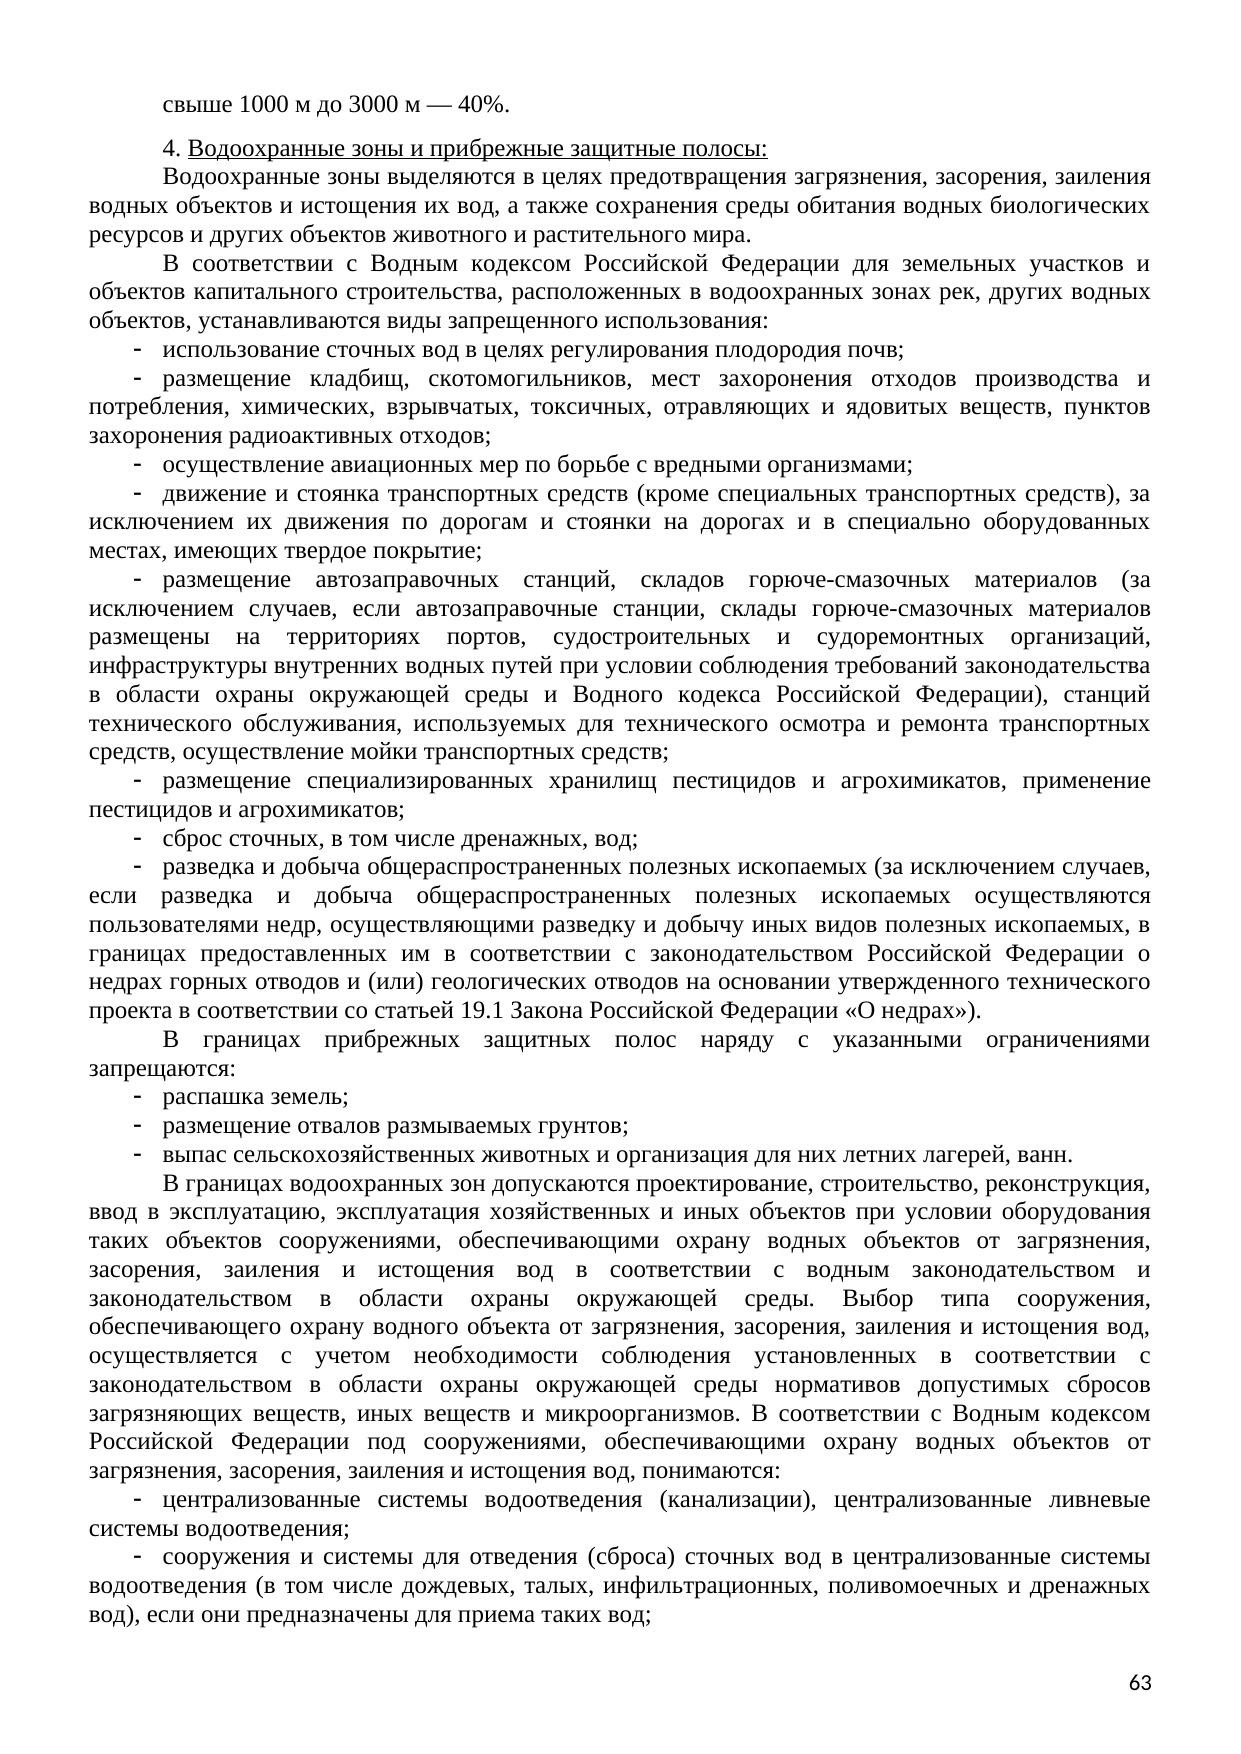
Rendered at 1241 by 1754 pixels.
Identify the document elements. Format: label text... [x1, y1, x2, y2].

list централизованные системы водоотведения (канализации), централизованные ливневые системы водоотведения; [89, 1484, 1152, 1541]
list использование сточных вод в целях регулирования плодородия почв; [89, 334, 1152, 363]
list сооружения и системы для отведения (сброса) сточных вод в централизованные системы водоотведения (в том числе дождевых, талых, инфильтрационных, поливомоечных и дренажных вод), если они предназначены для приема таких вод; [89, 1541, 1152, 1628]
list размещение отвалов размываемых грунтов; [89, 1110, 1152, 1139]
list выпас сельскохозяйственных животных и организация для них летних лагерей, ванн. [89, 1139, 1152, 1168]
list осуществление авиационных мер по борьбе с вредными организмами; [89, 449, 1152, 478]
text В границах водоохранных зон допускаются проектирование, строительство, реконструкция, ввод в эксплуатацию, эксплуатация хозяйственных и иных объектов при условии оборудования таких объектов сооружениями, обеспечивающими охрану водных объектов от загрязнения, засорения, заиления и истощения вод в соответствии с водным законодательством и законодательством в области охраны окружающей среды. Выбор типа сооружения, обеспечивающего охрану водного объекта от загрязнения, засорения, заиления и истощения вод, осуществляется с учетом необходимости соблюдения установленных в соответствии с законодательством в области охраны окружающей среды нормативов допустимых сбросов загрязняющих веществ, иных веществ и микроорганизмов. В соответствии с Водным кодексом Российской Федерации под сооружениями, обеспечивающими охрану водных объектов от загрязнения, засорения, заиления и истощения вод, понимаются: [89, 1168, 1152, 1484]
text В соответствии с Водным кодексом Российской Федерации для земельных участков и объектов капитального строительства, расположенных в водоохранных зонах рек, других водных объектов, устанавливаются виды запрещенного использования: [89, 248, 1152, 334]
list 4. Водоохранные зоны и прибрежные защитные полосы: [89, 133, 1152, 161]
list сброс сточных, в том числе дренажных, вод; [89, 823, 1152, 851]
list размещение специализированных хранилищ пестицидов и агрохимикатов, применение пестицидов и агрохимикатов; [89, 765, 1152, 823]
list распашка земель; [89, 1081, 1152, 1110]
list размещение автозаправочных станций, складов горюче-смазочных материалов (за исключением случаев, если автозаправочные станции, склады горюче-смазочных материалов размещены на территориях портов, судостроительных и судоремонтных организаций, инфраструктуры внутренних водных путей при условии соблюдения требований законодательства в области охраны окружающей среды и Водного кодекса Российской Федерации), станций технического обслуживания, используемых для технического осмотра и ремонта транспортных средств, осуществление мойки транспортных средств; [89, 564, 1152, 765]
list разведка и добыча общераспространенных полезных ископаемых (за исключением случаев, если разведка и добыча общераспространенных полезных ископаемых осуществляются пользователями недр, осуществляющими разведку и добычу иных видов полезных ископаемых, в границах предоставленных им в соответствии с законодательством Российской Федерации о недрах горных отводов и (или) геологических отводов на основании утвержденного технического проекта в соответствии со статьей 19.1 Закона Российской Федерации «О недрах»). [89, 851, 1152, 1024]
text свыше 1000 м до 3000 м — 40%. [89, 89, 1152, 117]
text В границах прибрежных защитных полос наряду с указанными ограничениями запрещаются: [89, 1024, 1152, 1081]
list размещение кладбищ, скотомогильников, мест захоронения отходов производства и потребления, химических, взрывчатых, токсичных, отравляющих и ядовитых веществ, пунктов захоронения радиоактивных отходов; [89, 363, 1152, 449]
text Водоохранные зоны выделяются в целях предотвращения загрязнения, засорения, заиления водных объектов и истощения их вод, а также сохранения среды обитания водных биологических ресурсов и других объектов животного и растительного мира. [89, 161, 1152, 248]
list движение и стоянка транспортных средств (кроме специальных транспортных средств), за исключением их движения по дорогам и стоянки на дорогах и в специально оборудованных местах, имеющих твердое покрытие; [89, 478, 1152, 564]
